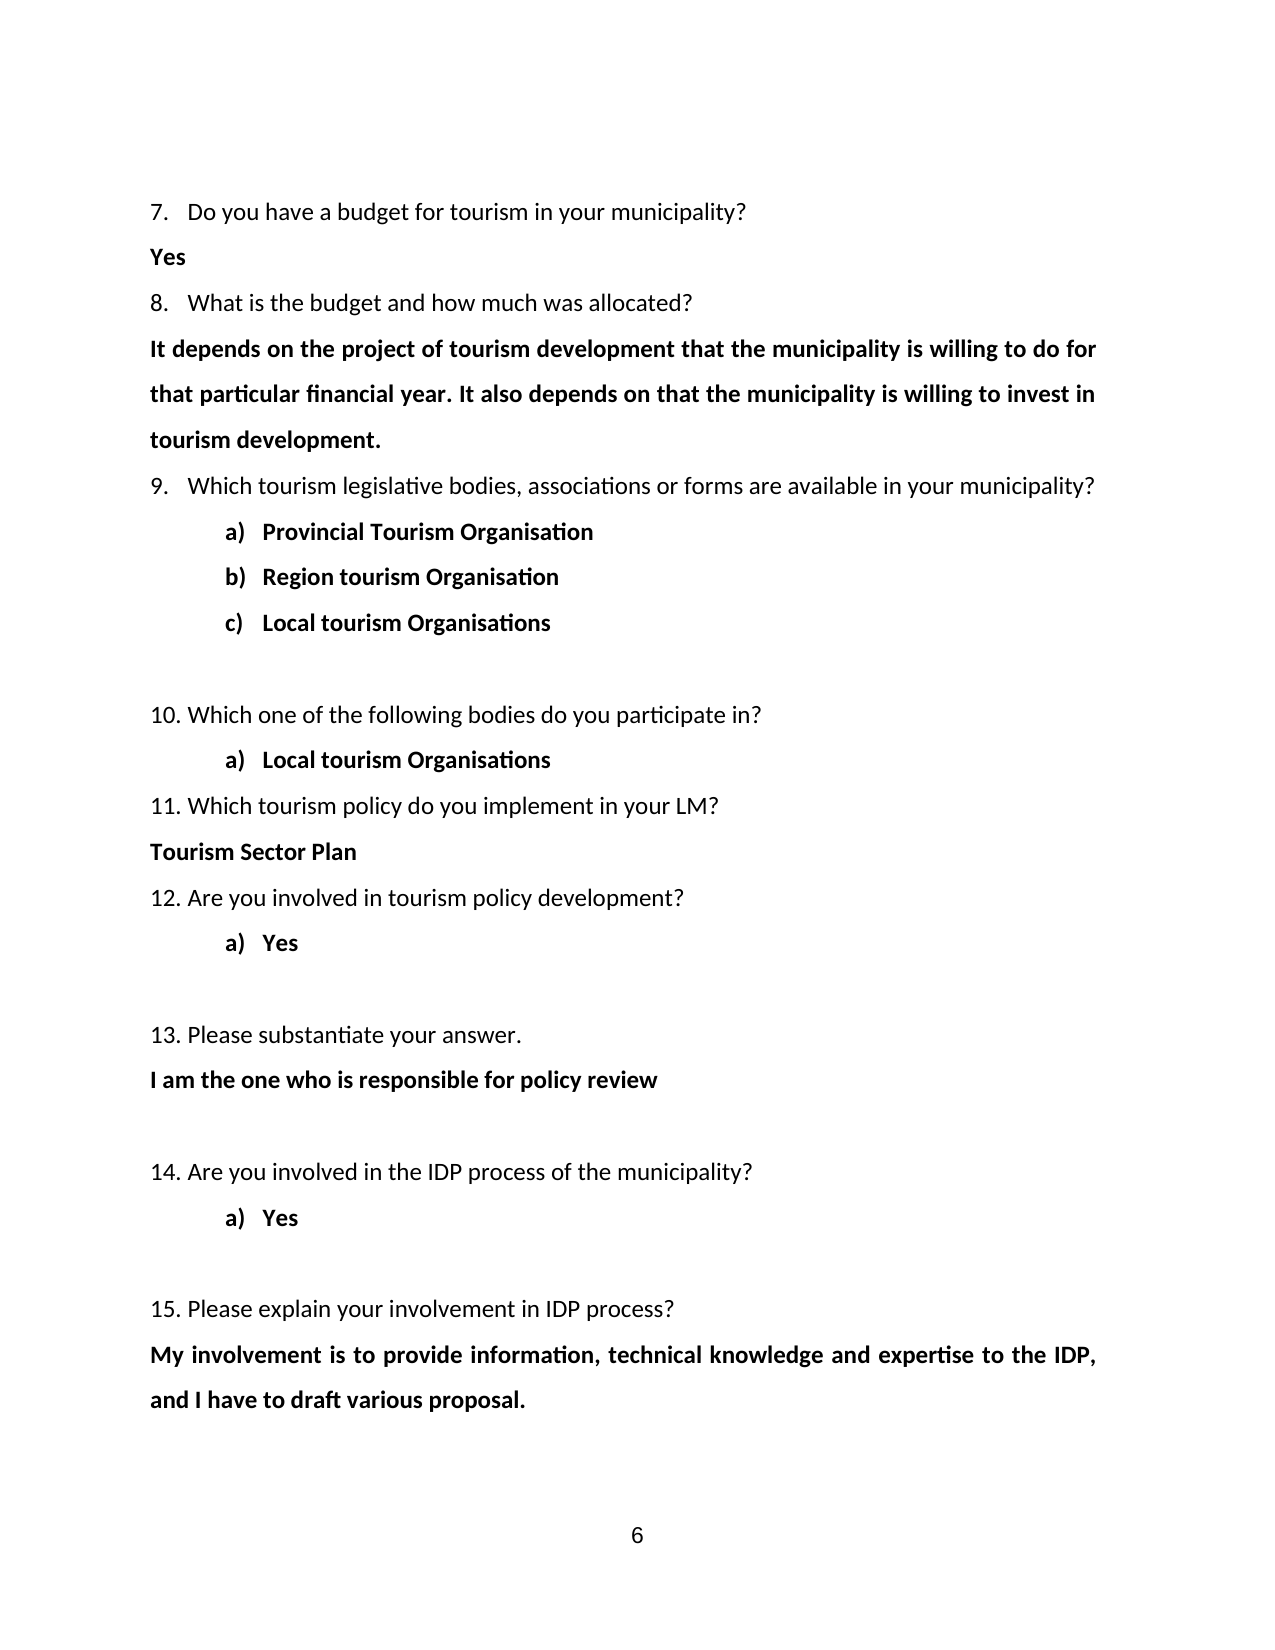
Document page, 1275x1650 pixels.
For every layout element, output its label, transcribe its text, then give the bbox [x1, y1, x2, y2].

list Which one of the following bodies do you participate in? [150, 699, 1098, 729]
list What is the budget and how much was allocated? [150, 287, 1098, 318]
list Local tourism Organisations [225, 607, 1098, 638]
text My involvement is to provide information, technical knowledge and expertise to the IDP, and I have to draft various proposal. [150, 1339, 1098, 1415]
text Tourism Sector Plan [150, 836, 1098, 866]
list Region tourism Organisation [225, 562, 1098, 592]
list Yes [225, 1202, 1098, 1232]
list Local tourism Organisations [225, 744, 1098, 775]
list Are you involved in the IDP process of the municipality? [150, 1156, 1098, 1187]
list Do you have a budget for tourism in your municipality? [150, 196, 1098, 226]
list Yes [225, 927, 1098, 958]
text It depends on the project of tourism development that the municipality is willing to do for that particular financial year. It also depends on that the municipality is willing to invest in tourism development. [150, 333, 1098, 455]
text I am the one who is responsible for policy review [150, 1064, 1098, 1095]
list Please explain your involvement in IDP process? [150, 1293, 1098, 1324]
list Which tourism policy do you implement in your LM? [150, 790, 1098, 821]
list Which tourism legislative bodies, associations or forms are available in your municipality? [150, 470, 1098, 501]
list Please substantiate your answer. [150, 1019, 1098, 1049]
text Yes [150, 241, 1098, 272]
list Are you involved in tourism policy development? [150, 882, 1098, 912]
list Provincial Tourism Organisation [225, 516, 1098, 546]
